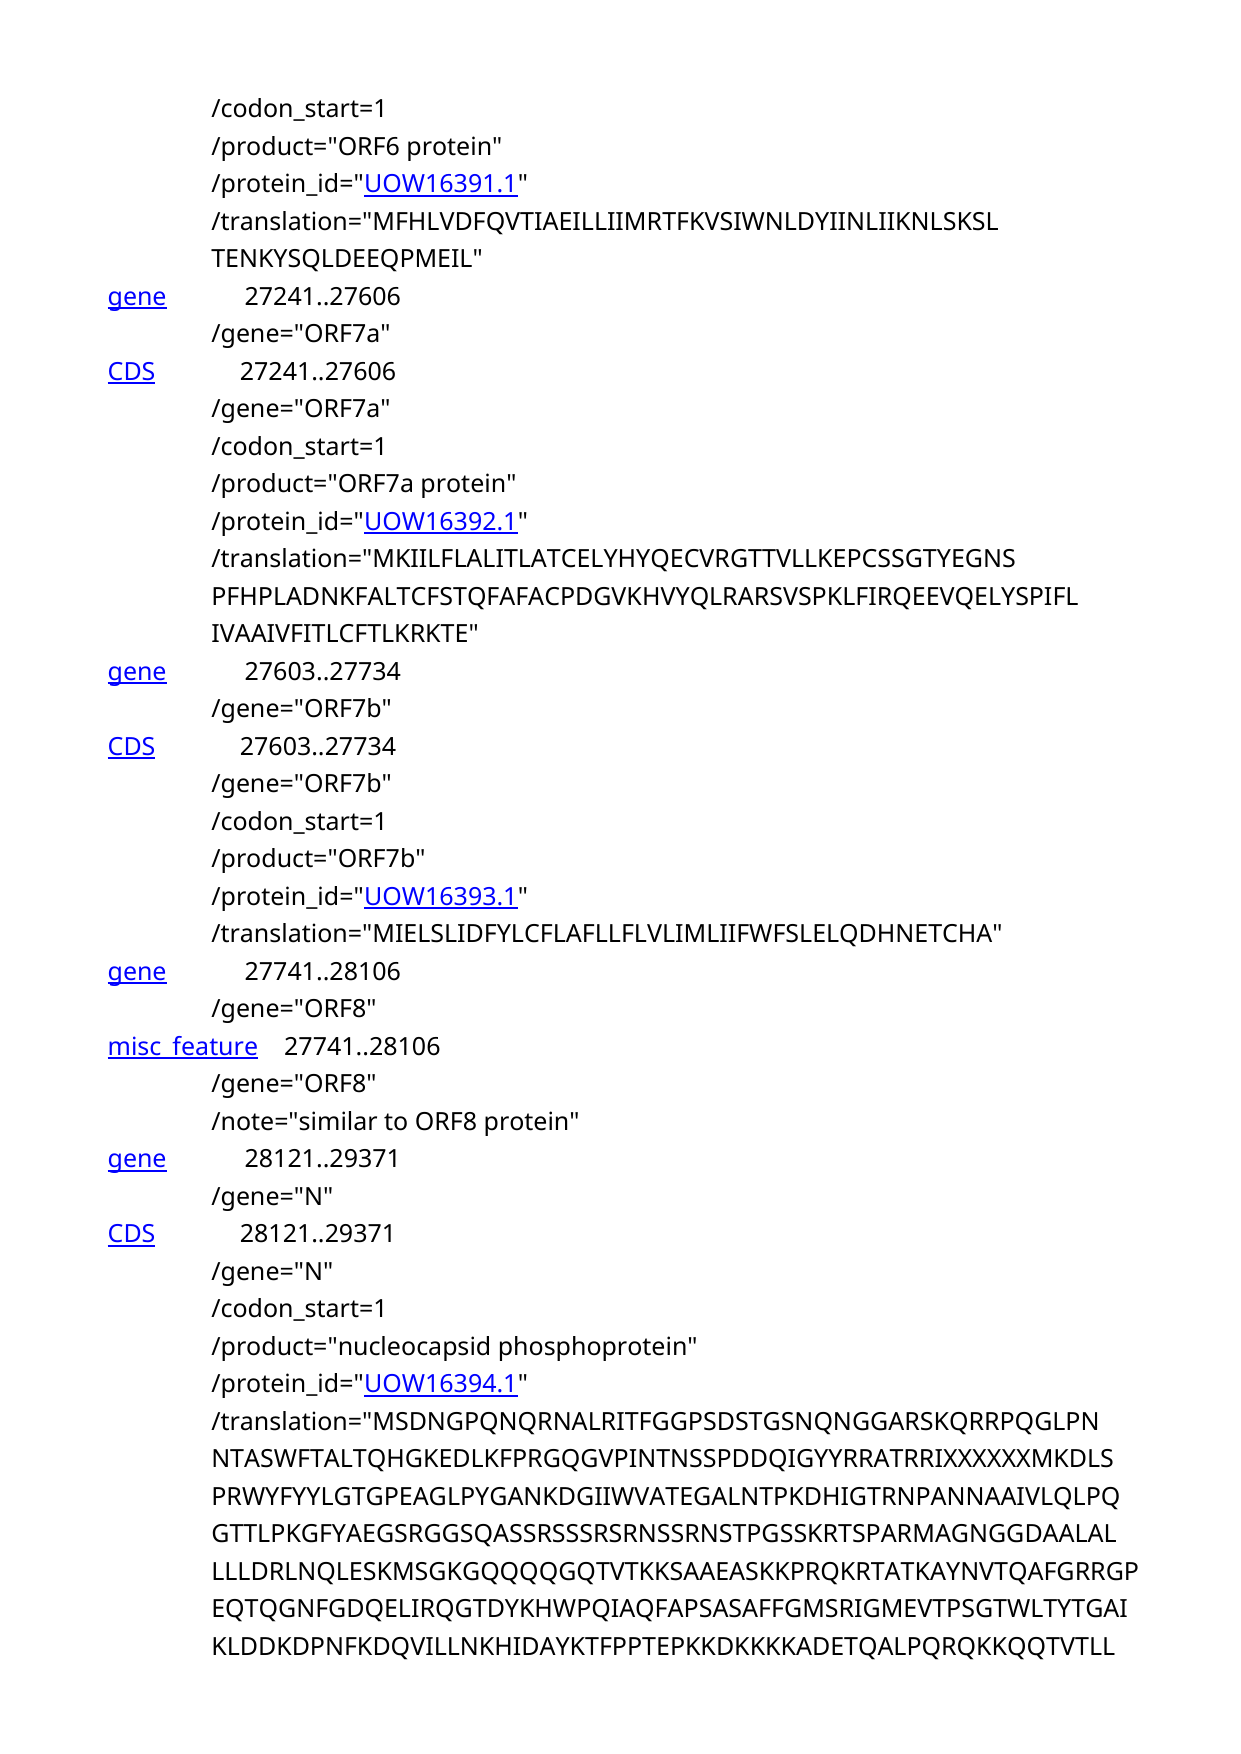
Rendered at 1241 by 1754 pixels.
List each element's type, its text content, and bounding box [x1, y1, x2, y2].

text /protein_id="UOW16394.1" [75, 1364, 1165, 1402]
text CDS 27241..27606 [75, 352, 1165, 389]
text /codon_start=1 [75, 1289, 1165, 1327]
text /product="ORF7b" [75, 839, 1165, 877]
text EQTQGNFGDQELIRQGTDYKHWPQIAQFAPSASAFFGMSRIGMEVTPSGTWLTYTGAI [75, 1589, 1165, 1627]
text CDS 27603..27734 [75, 727, 1165, 764]
text gene 27741..28106 [75, 952, 1165, 989]
text TENKYSQLDEEQPMEIL" [75, 239, 1165, 277]
text /translation="MFHLVDFQVTIAEILLIIMRTFKVSIWNLDYIINLIIKNLSKSL [75, 202, 1165, 239]
text CDS 28121..29371 [75, 1214, 1165, 1252]
text LLLDRLNQLESKMSGKGQQQQGQTVTKKSAAEASKKPRQKRTATKAYNVTQAFGRRGP [75, 1552, 1165, 1589]
text /codon_start=1 [75, 89, 1165, 127]
text KLDDKDPNFKDQVILLNKHIDAYKTFPPTEPKKDKKKKADETQALPQRQKKQQTVTLL [75, 1627, 1165, 1664]
text /gene="ORF7a" [75, 314, 1165, 352]
text /gene="N" [75, 1252, 1165, 1289]
text misc_feature 27741..28106 [75, 1027, 1165, 1064]
text IVAAIVFITLCFTLKRKTE" [75, 614, 1165, 652]
text /product="nucleocapsid phosphoprotein" [75, 1327, 1165, 1364]
text PFHPLADNKFALTCFSTQFAFACPDGVKHVYQLRARSVSPKLFIRQEEVQELYSPIFL [75, 577, 1165, 614]
text /product="ORF7a protein" [75, 464, 1165, 502]
text /translation="MIELSLIDFYLCFLAFLLFLVLIMLIIFWFSLELQDHNETCHA" [75, 914, 1165, 952]
text /protein_id="UOW16392.1" [75, 502, 1165, 539]
text GTTLPKGFYAEGSRGGSQASSRSSSRSRNSSRNSTPGSSKRTSPARMAGNGGDAALAL [75, 1514, 1165, 1552]
text /translation="MSDNGPQNQRNALRITFGGPSDSTGSNQNGGARSKQRRPQGLPN [75, 1402, 1165, 1439]
text /codon_start=1 [75, 427, 1165, 464]
text /note="similar to ORF8 protein" [75, 1102, 1165, 1139]
text /gene="ORF7a" [75, 389, 1165, 427]
text /translation="MKIILFLALITLATCELYHYQECVRGTTVLLKEPCSSGTYEGNS [75, 539, 1165, 577]
text /gene="ORF8" [75, 989, 1165, 1027]
text /codon_start=1 [75, 802, 1165, 839]
text /gene="ORF8" [75, 1064, 1165, 1102]
text gene 28121..29371 [75, 1139, 1165, 1177]
text NTASWFTALTQHGKEDLKFPRGQGVPINTNSSPDDQIGYYRRATRRIXXXXXXMKDLS [75, 1439, 1165, 1477]
text /product="ORF6 protein" [75, 127, 1165, 164]
text PRWYFYYLGTGPEAGLPYGANKDGIIWVATEGALNTPKDHIGTRNPANNAAIVLQLPQ [75, 1477, 1165, 1514]
text /gene="ORF7b" [75, 689, 1165, 727]
text gene 27603..27734 [75, 652, 1165, 689]
text /gene="N" [75, 1177, 1165, 1214]
text /gene="ORF7b" [75, 764, 1165, 802]
text /protein_id="UOW16391.1" [75, 164, 1165, 202]
text /protein_id="UOW16393.1" [75, 877, 1165, 914]
text gene 27241..27606 [75, 277, 1165, 314]
